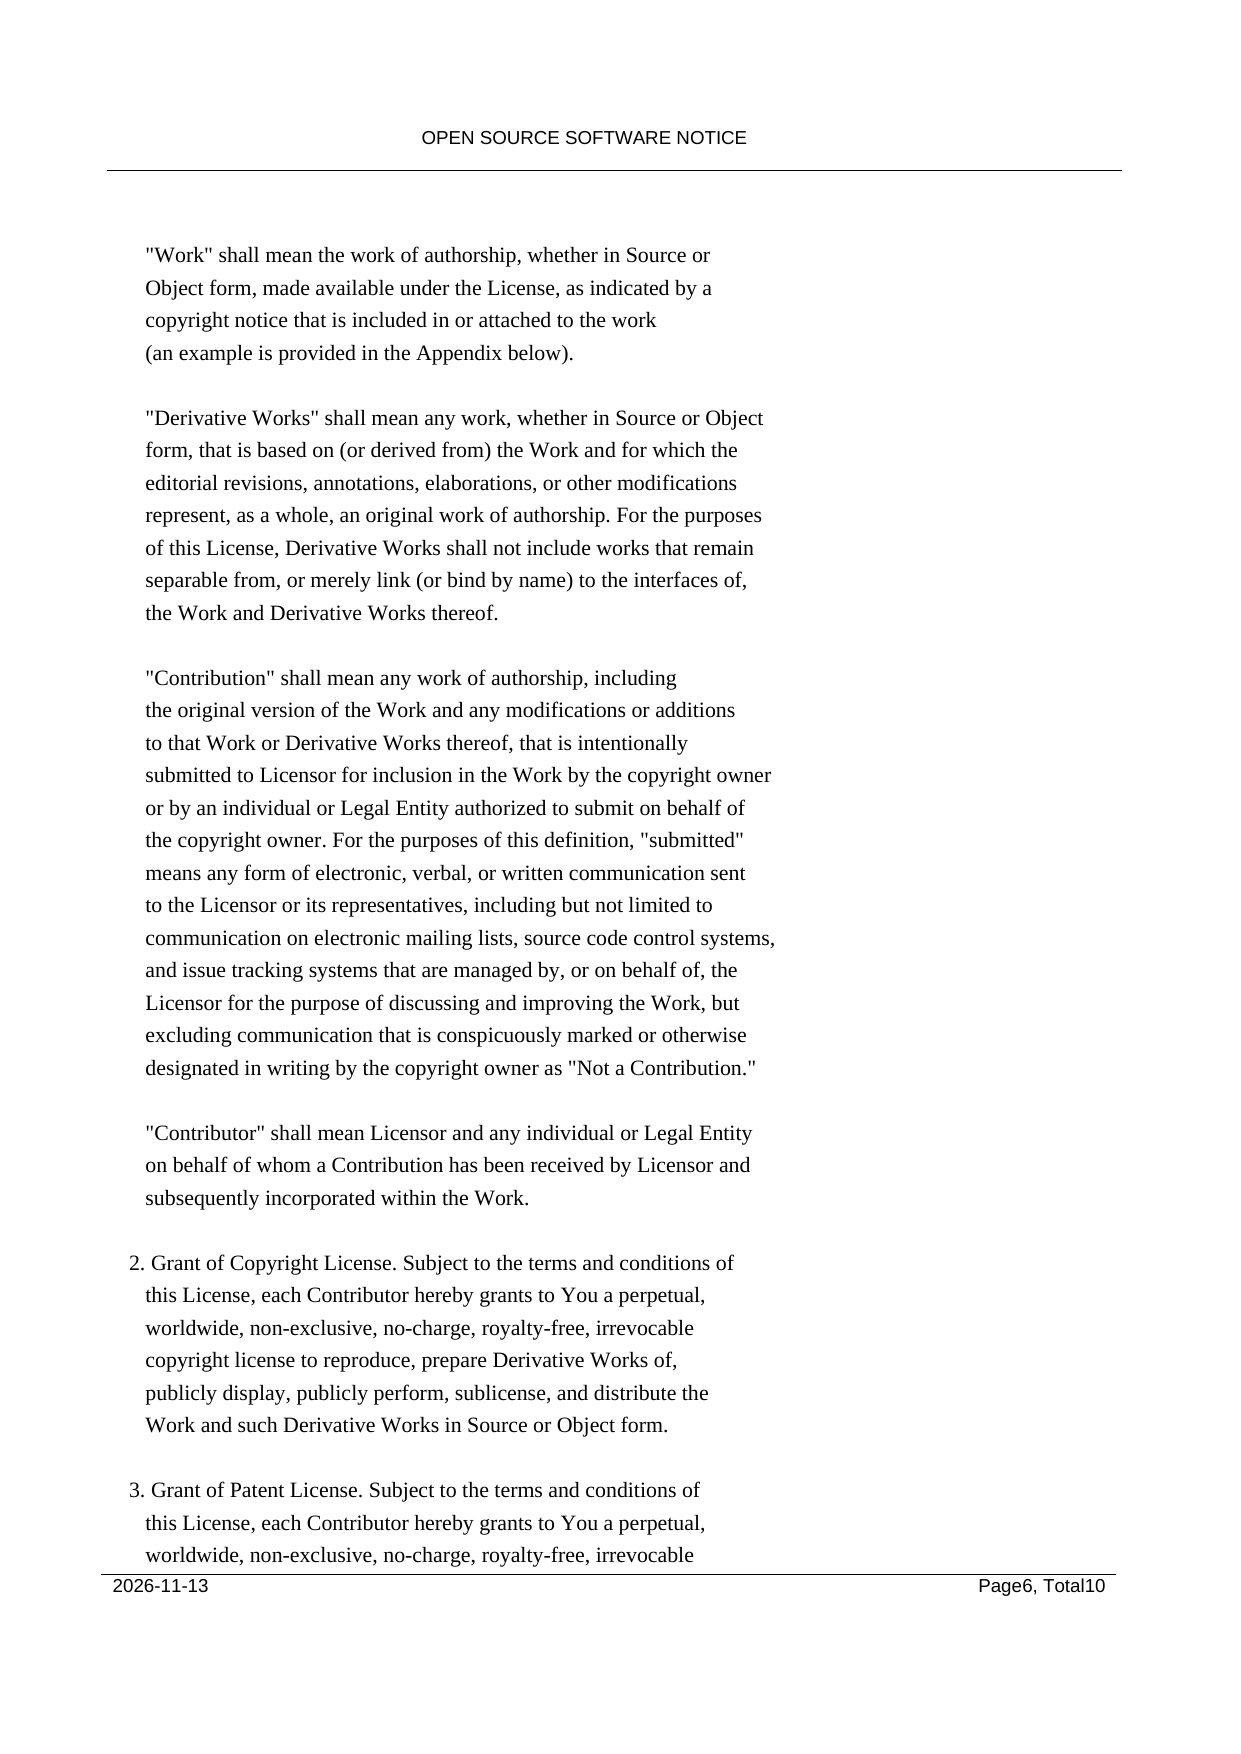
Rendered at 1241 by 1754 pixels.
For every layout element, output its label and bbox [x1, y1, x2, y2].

text [112, 206, 1128, 1571]
